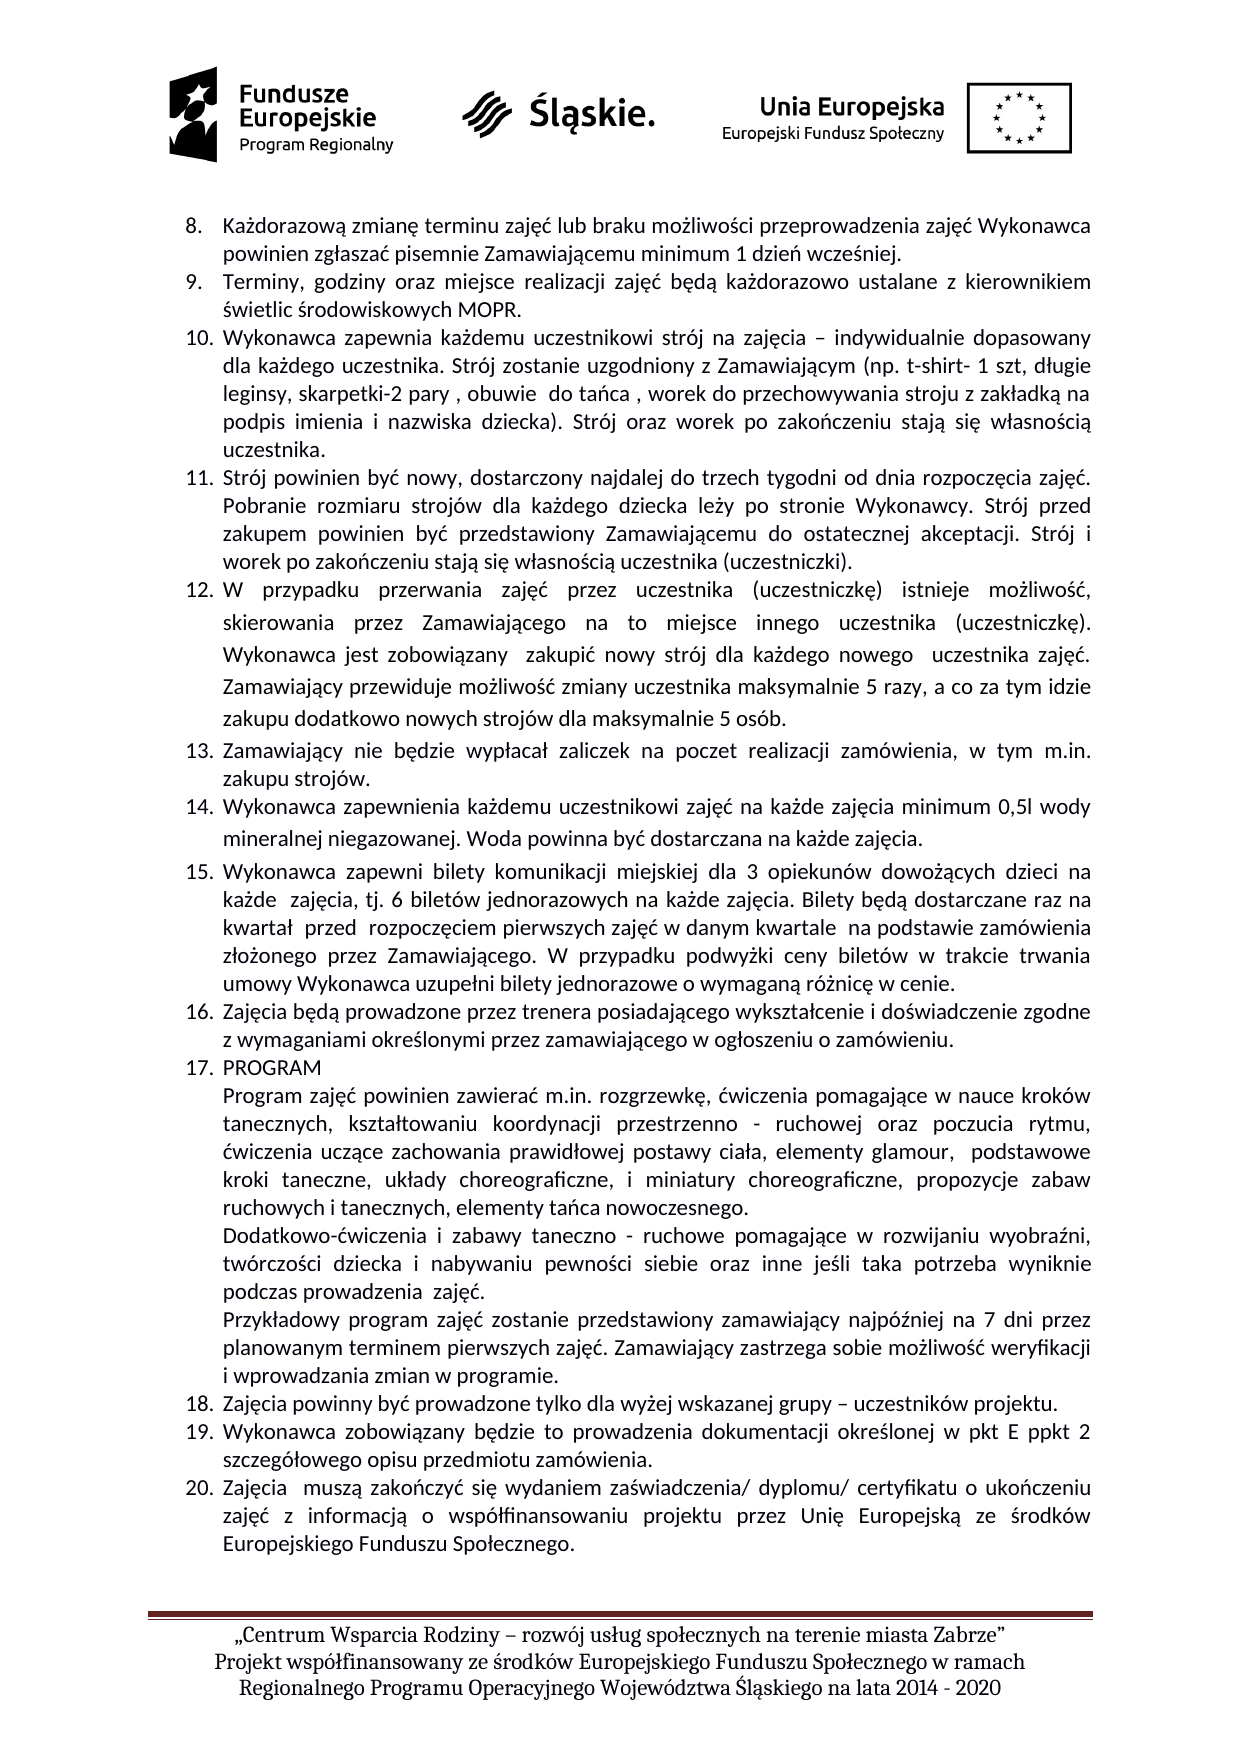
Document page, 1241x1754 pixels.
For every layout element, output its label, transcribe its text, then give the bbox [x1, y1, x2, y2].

list Wykonawca zapewnia każdemu uczestnikowi strój na zajęcia – indywidualnie dopasowany dla każdego uczestnika. Strój zostanie uzgodniony z Zamawiającym (np. t-shirt- 1 szt, długie leginsy, skarpetki-2 pary , obuwie do tańca , worek do przechowywania stroju z zakładką na podpis imienia i nazwiska dziecka). Strój oraz worek po zakończeniu stają się własnością uczestnika. [185, 323, 1093, 463]
list PROGRAM [185, 1053, 1093, 1081]
list Każdorazową zmianę terminu zajęć lub braku możliwości przeprowadzenia zajęć Wykonawca powinien zgłaszać pisemnie Zamawiającemu minimum 1 dzień wcześniej. [185, 211, 1093, 267]
list Zajęcia muszą zakończyć się wydaniem zaświadczenia/ dyplomu/ certyfikatu o ukończeniu zajęć z informacją o współfinansowaniu projektu przez Unię Europejską ze środków Europejskiego Funduszu Społecznego. [185, 1473, 1093, 1557]
list Wykonawca zobowiązany będzie to prowadzenia dokumentacji określonej w pkt E ppkt 2 szczegółowego opisu przedmiotu zamówienia. [185, 1417, 1093, 1473]
list Program zajęć powinien zawierać m.in. rozgrzewkę, ćwiczenia pomagające w nauce kroków tanecznych, kształtowaniu koordynacji przestrzenno - ruchowej oraz poczucia rytmu, ćwiczenia uczące zachowania prawidłowej postawy ciała, elementy glamour, podstawowe kroki taneczne, układy choreograficzne, i miniatury choreograficzne, propozycje zabaw ruchowych i tanecznych, elementy tańca nowoczesnego. [223, 1081, 1093, 1221]
list Wykonawca zapewnienia każdemu uczestnikowi zajęć na każde zajęcia minimum 0,5l wody mineralnej niegazowanej. Woda powinna być dostarczana na każde zajęcia. [185, 792, 1093, 853]
list Przykładowy program zajęć zostanie przedstawiony zamawiający najpóźniej na 7 dni przez planowanym terminem pierwszych zajęć. Zamawiający zastrzega sobie możliwość weryfikacji i wprowadzania zmian w programie. [223, 1305, 1093, 1389]
list Zajęcia powinny być prowadzone tylko dla wyżej wskazanej grupy – uczestników projektu. [185, 1389, 1093, 1417]
list Dodatkowo-ćwiczenia i zabawy taneczno - ruchowe pomagające w rozwijaniu wyobraźni, twórczości dziecka i nabywaniu pewności siebie oraz inne jeśli taka potrzeba wyniknie podczas prowadzenia zajęć. [223, 1221, 1093, 1305]
list Terminy, godziny oraz miejsce realizacji zajęć będą każdorazowo ustalane z kierownikiem świetlic środowiskowych MOPR. [185, 267, 1093, 323]
picture [147, 44, 1094, 184]
list W przypadku przerwania zajęć przez uczestnika (uczestniczkę) istnieje możliwość, skierowania przez Zamawiającego na to miejsce innego uczestnika (uczestniczkę). Wykonawca jest zobowiązany zakupić nowy strój dla każdego nowego uczestnika zajęć. Zamawiający przewiduje możliwość zmiany uczestnika maksymalnie 5 razy, a co za tym idzie zakupu dodatkowo nowych strojów dla maksymalnie 5 osób. [185, 575, 1093, 732]
list Wykonawca zapewni bilety komunikacji miejskiej dla 3 opiekunów dowożących dzieci na każde zajęcia, tj. 6 biletów jednorazowych na każde zajęcia. Bilety będą dostarczane raz na kwartał przed rozpoczęciem pierwszych zajęć w danym kwartale na podstawie zamówienia złożonego przez Zamawiającego. W przypadku podwyżki ceny biletów w trakcie trwania umowy Wykonawca uzupełni bilety jednorazowe o wymaganą różnicę w cenie. [185, 857, 1093, 997]
list Zamawiający nie będzie wypłacał zaliczek na poczet realizacji zamówienia, w tym m.in. zakupu strojów. [185, 736, 1093, 792]
list Strój powinien być nowy, dostarczony najdalej do trzech tygodni od dnia rozpoczęcia zajęć. Pobranie rozmiaru strojów dla każdego dziecka leży po stronie Wykonawcy. Strój przed zakupem powinien być przedstawiony Zamawiającemu do ostatecznej akceptacji. Strój i worek po zakończeniu stają się własnością uczestnika (uczestniczki). [185, 463, 1093, 575]
list Zajęcia będą prowadzone przez trenera posiadającego wykształcenie i doświadczenie zgodne z wymaganiami określonymi przez zamawiającego w ogłoszeniu o zamówieniu. [185, 997, 1093, 1053]
